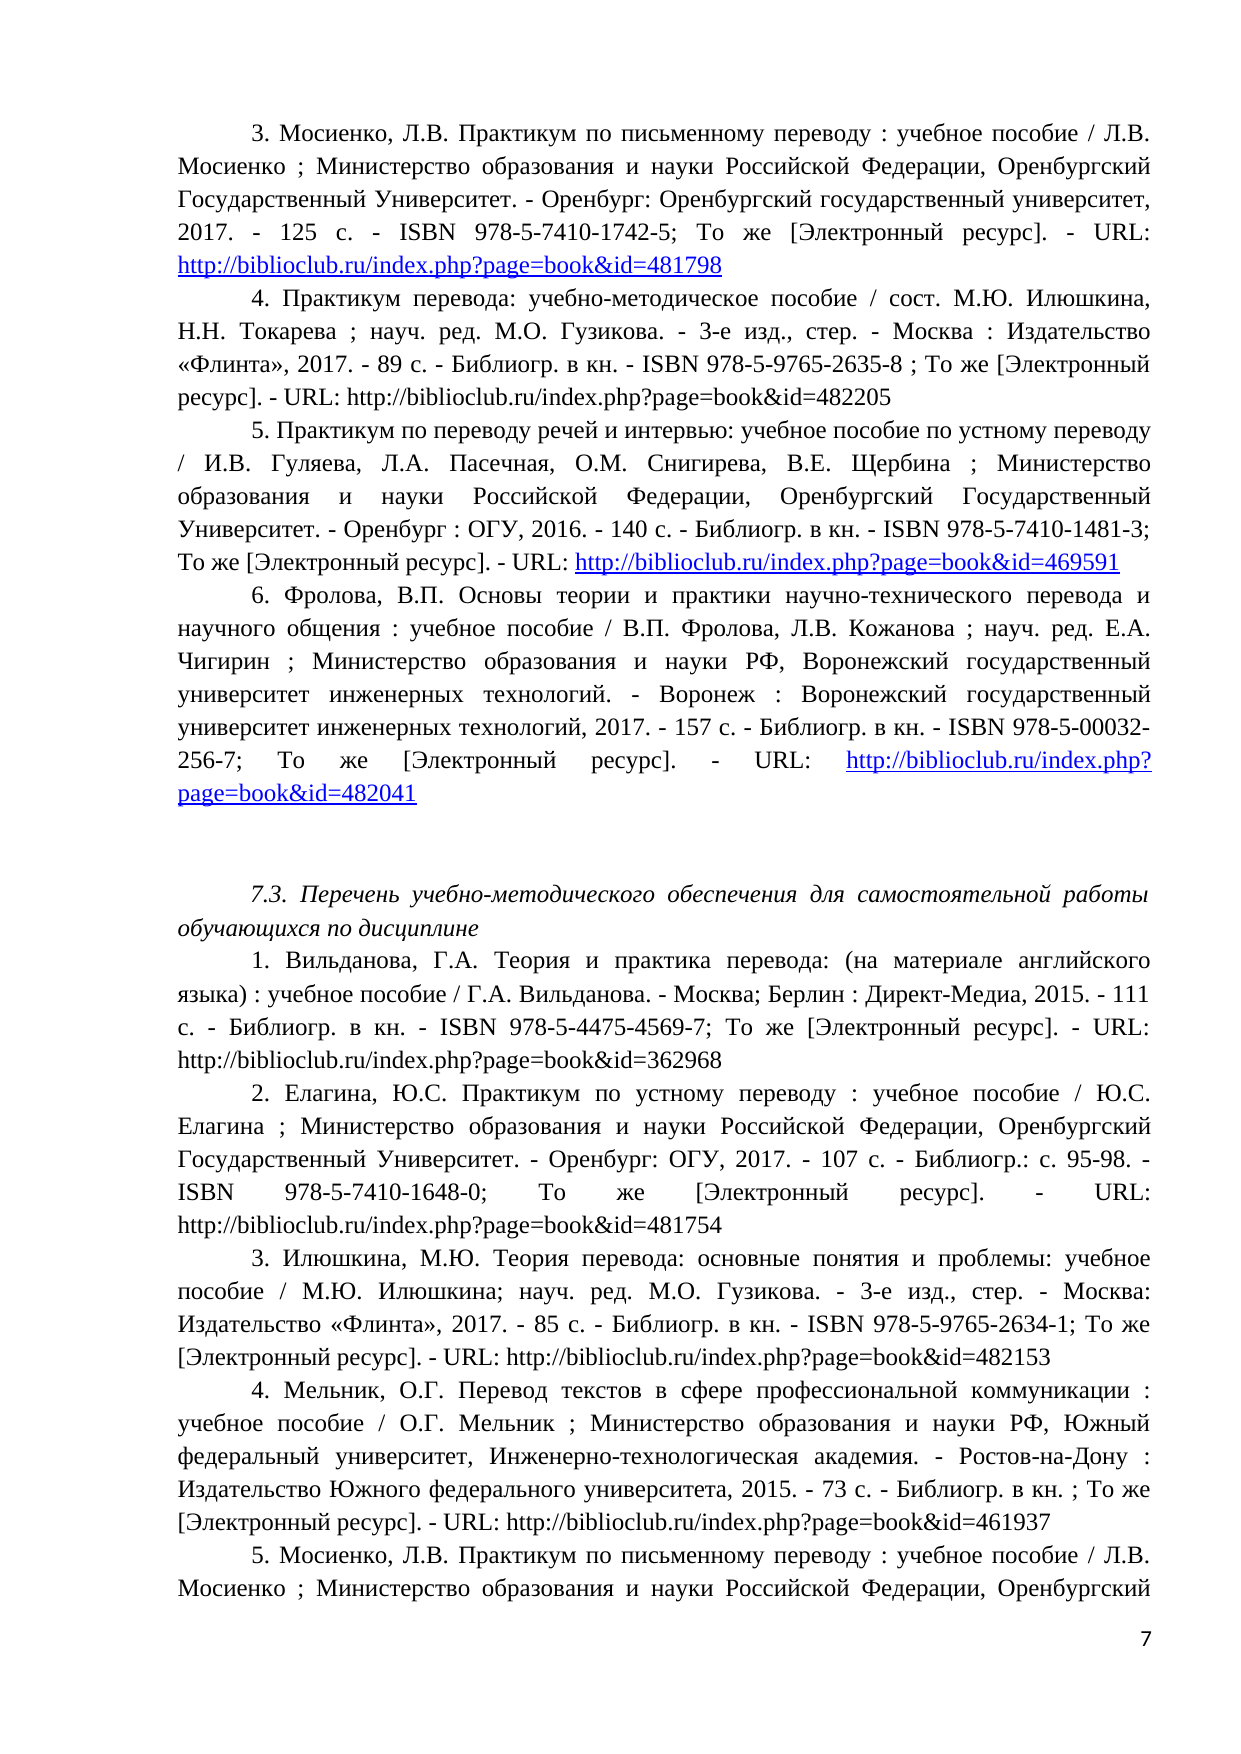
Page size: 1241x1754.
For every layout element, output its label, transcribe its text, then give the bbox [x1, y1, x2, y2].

text 5. Практикум по переводу речей и интервью: учебное пособие по устному переводу / И.В. Гуляева, Л.А. Пасечная, О.М. Снигирева, В.Е. Щербина ; Министерство образования и науки Российской Федерации, Оренбургский Государственный Университет. - Оренбург : ОГУ, 2016. - 140 с. - Библиогр. в кн. - ISBN 978-5-7410-1481-3; То же [Электронный ресурс]. - URL: http://biblioclub.ru/index.php?page=book&id=469591 [177, 415, 1152, 576]
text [177, 1540, 1152, 1602]
text 7.3. Перечень учебно-методического обеспечения для самостоятельной работы обучающихся по дисциплине [177, 879, 1152, 941]
text 6. Фролова, В.П. Основы теории и практики научно-технического перевода и научного общения : учебное пособие / В.П. Фролова, Л.В. Кожанова ; науч. ред. Е.А. Чигирин ; Министерство образования и науки РФ, Воронежский государственный университет инженерных технологий. - Воронеж : Воронежский государственный университет инженерных технологий, 2017. - 157 с. - Библиогр. в кн. - ISBN 978-5-00032-256-7; То же [Электронный ресурс]. - URL: http://biblioclub.ru/index.php?page=book&id=482041 [177, 580, 1152, 807]
text 1. Вильданова, Г.А. Теория и практика перевода: (на материале английского языка) : учебное пособие / Г.А. Вильданова. - Москва; Берлин : Директ-Медиа, 2015. - 111 с. - Библиогр. в кн. - ISBN 978-5-4475-4569-7; То же [Электронный ресурс]. - URL: http://biblioclub.ru/index.php?page=book&id=362968 [177, 946, 1152, 1073]
text 4. Мельник, О.Г. Перевод текстов в сфере профессиональной коммуникации : учебное пособие / О.Г. Мельник ; Министерство образования и науки РФ, Южный федеральный университет, Инженерно-технологическая академия. - Ростов-на-Дону : Издательство Южного федерального университета, 2015. - 73 с. - Библиогр. в кн. ; То же [Электронный ресурс]. - URL: http://biblioclub.ru/index.php?page=book&id=461937 [177, 1375, 1152, 1536]
text 3. Илюшкина, М.Ю. Теория перевода: основные понятия и проблемы: учебное пособие / М.Ю. Илюшкина; науч. ред. М.О. Гузикова. - 3-е изд., стер. - Москва: Издательство «Флинта», 2017. - 85 с. - Библиогр. в кн. - ISBN 978-5-9765-2634-1; То же [Электронный ресурс]. - URL: http://biblioclub.ru/index.php?page=book&id=482153 [177, 1243, 1152, 1371]
text 3. Мосиенко, Л.В. Практикум по письменному переводу : учебное пособие / Л.В. Мосиенко ; Министерство образования и науки Российской Федерации, Оренбургский Государственный Университет. - Оренбург: Оренбургский государственный университет, 2017. - 125 с. - ISBN 978-5-7410-1742-5; То же [Электронный ресурс]. - URL: http://biblioclub.ru/index.php?page=book&id=481798 [177, 118, 1152, 279]
text 2. Елагина, Ю.С. Практикум по устному переводу : учебное пособие / Ю.С. Елагина ; Министерство образования и науки Российской Федерации, Оренбургский Государственный Университет. - Оренбург: ОГУ, 2017. - 107 с. - Библиогр.: с. 95-98. - ISBN 978-5-7410-1648-0; То же [Электронный ресурс]. - URL: http://biblioclub.ru/index.php?page=book&id=481754 [177, 1078, 1152, 1238]
text 4. Практикум перевода: учебно-методическое пособие / сост. М.Ю. Илюшкина, Н.Н. Токарева ; науч. ред. М.О. Гузикова. - 3-е изд., стер. - Москва : Издательство «Флинта», 2017. - 89 с. - Библиогр. в кн. - ISBN 978-5-9765-2635-8 ; То же [Электронный ресурс]. - URL: http://biblioclub.ru/index.php?page=book&id=482205 [177, 283, 1152, 411]
